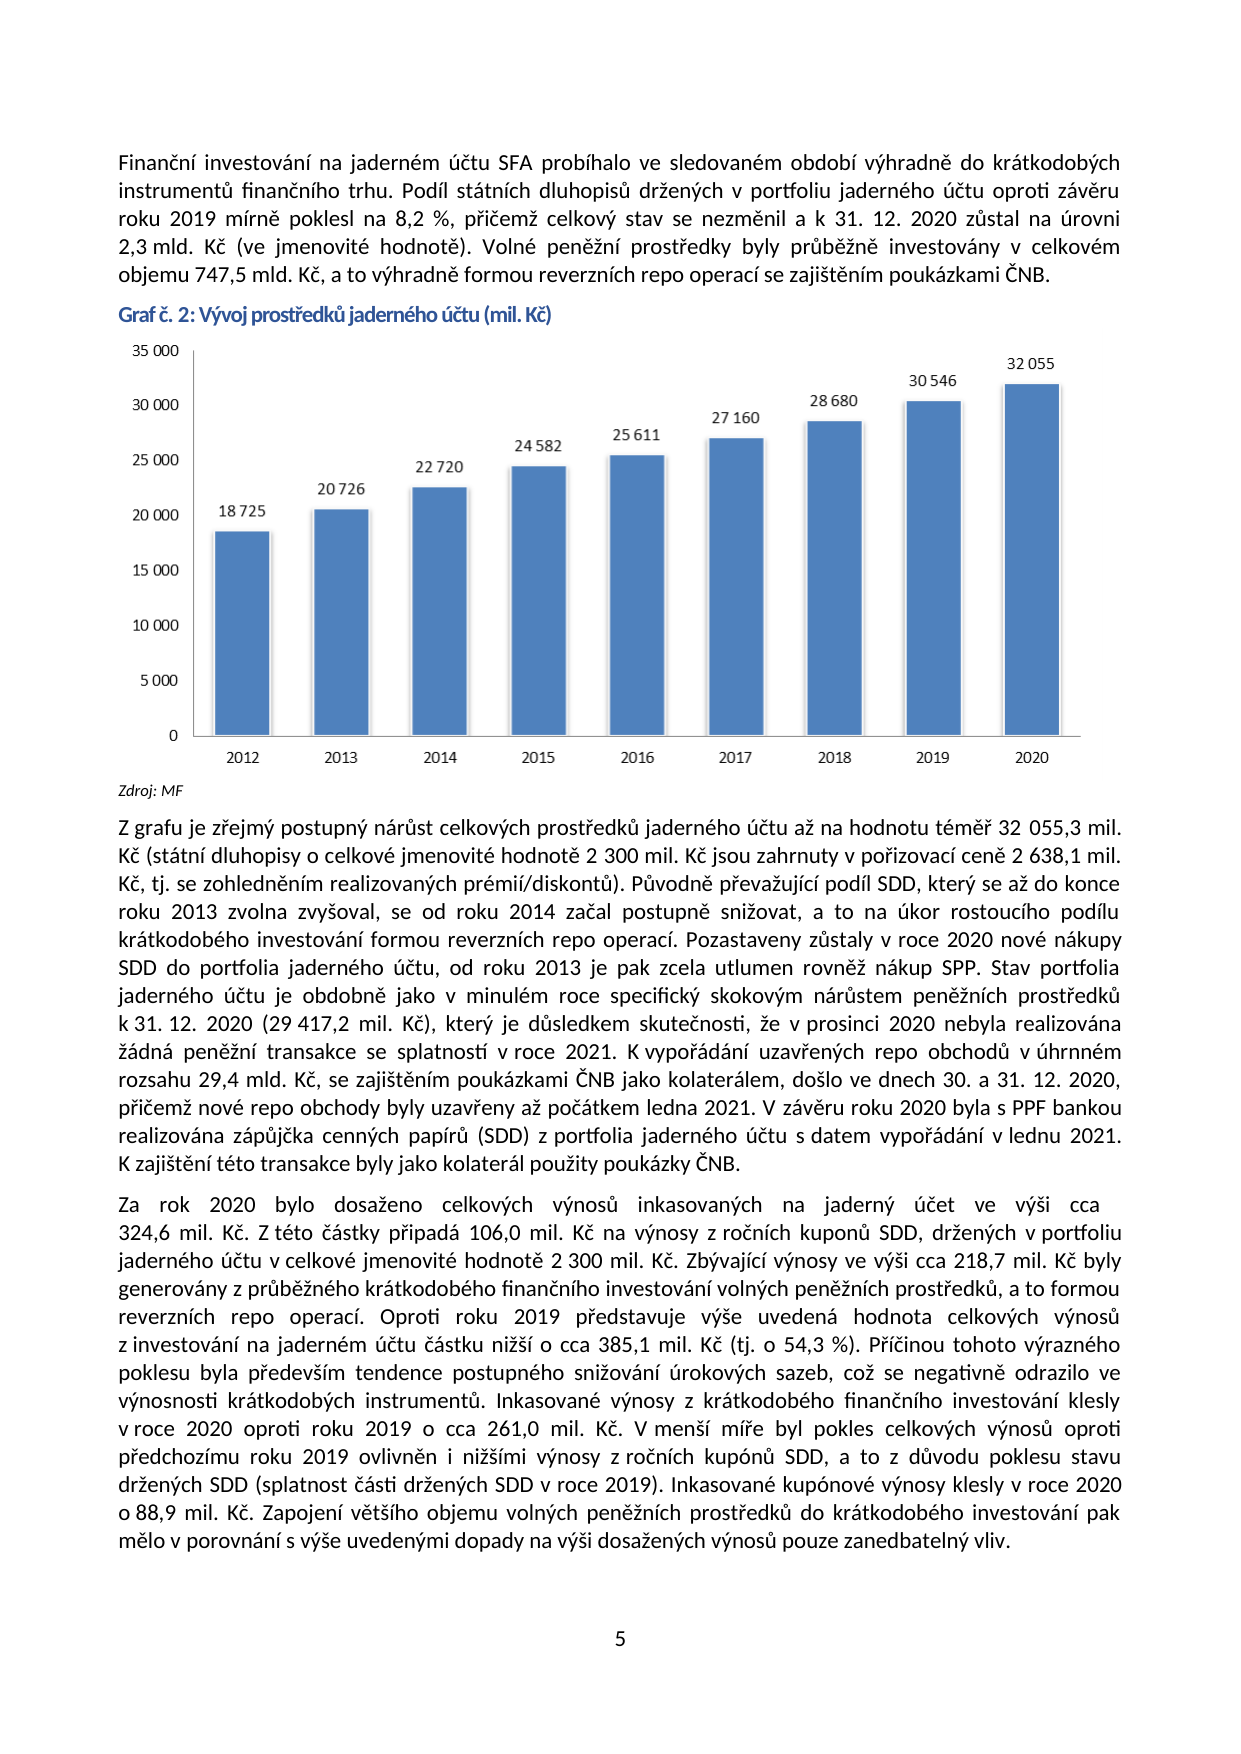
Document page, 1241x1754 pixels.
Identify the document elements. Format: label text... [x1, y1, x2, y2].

text Za rok 2020 bylo dosaženo celkových výnosů inkasovaných na jaderný účet ve výši cca 324,6 mil. Kč. Z této částky připadá 106,0 mil. Kč na výnosy z ročních kuponů SDD, držených v portfoliu jaderného účtu v celkové jmenovité hodnotě 2 300 mil. Kč. Zbývající výnosy ve výši cca 218,7 mil. Kč byly generovány z průběžného krátkodobého finančního investování volných peněžních prostředků, a to formou reverzních repo operací. Oproti roku 2019 představuje výše uvedená hodnota celkových výnosů z investování na jaderném účtu částku nižší o cca 385,1 mil. Kč (tj. o 54,3 %). Příčinou tohoto výrazného poklesu byla především tendence postupného snižování úrokových sazeb, což se negativně odrazilo ve výnosnosti krátkodobých instrumentů. Inkasované výnosy z krátkodobého finančního investování klesly v roce 2020 oproti roku 2019 o cca 261,0 mil. Kč. V menší míře byl pokles celkových výnosů oproti předchozímu roku 2019 ovlivněn i nižšími výnosy z ročních kupónů SDD, a to z důvodu poklesu stavu držených SDD (splatnost části držených SDD v roce 2019). Inkasované kupónové výnosy klesly v roce 2020 o 88,9 mil. Kč. Zapojení většího objemu volných peněžních prostředků do krátkodobého investování pak mělo v porovnání s výše uvedenými dopady na výši dosažených výnosů pouze zanedbatelný vliv. [118, 1190, 1122, 1554]
text Finanční investování na jaderném účtu SFA probíhalo ve sledovaném období výhradně do krátkodobých instrumentů finančního trhu. Podíl státních dluhopisů držených v portfoliu jaderného účtu oproti závěru roku 2019 mírně poklesl na 8,2 %, přičemž celkový stav se nezměnil a k 31. 12. 2020 zůstal na úrovni 2,3 mld. Kč (ve jmenovité hodnotě). Volné peněžní prostředky byly průběžně investovány v celkovém objemu 747,5 mld. Kč, a to výhradně formou reverzních repo operací se zajištěním poukázkami ČNB. [118, 148, 1122, 288]
picture [118, 328, 1104, 781]
text Z grafu je zřejmý postupný nárůst celkových prostředků jaderného účtu až na hodnotu téměř 32 055,3 mil. Kč (státní dluhopisy o celkové jmenovité hodnotě 2 300 mil. Kč jsou zahrnuty v pořizovací ceně 2 638,1 mil. Kč, tj. se zohledněním realizovaných prémií/diskontů). Původně převažující podíl SDD, který se až do konce roku 2013 zvolna zvyšoval, se od roku 2014 začal postupně snižovat, a to na úkor rostoucího podílu krátkodobého investování formou reverzních repo operací. Pozastaveny zůstaly v roce 2020 nové nákupy SDD do portfolia jaderného účtu, od roku 2013 je pak zcela utlumen rovněž nákup SPP. Stav portfolia jaderného účtu je obdobně jako v minulém roce specifický skokovým nárůstem peněžních prostředků k 31. 12. 2020 (29 417,2 mil. Kč), který je důsledkem skutečnosti, že v prosinci 2020 nebyla realizována žádná peněžní transakce se splatností v roce 2021. K vypořádání uzavřených repo obchodů v úhrnném rozsahu 29,4 mld. Kč, se zajištěním poukázkami ČNB jako kolaterálem, došlo ve dnech 30. a 31. 12. 2020, přičemž nové repo obchody byly uzavřeny až počátkem ledna 2021. V závěru roku 2020 byla s PPF bankou realizována zápůjčka cenných papírů (SDD) z portfolia jaderného účtu s datem vypořádání v lednu 2021. K zajištění této transakce byly jako kolaterál použity poukázky ČNB. [118, 813, 1122, 1177]
subtitle Zdroj: MF [118, 780, 1122, 801]
